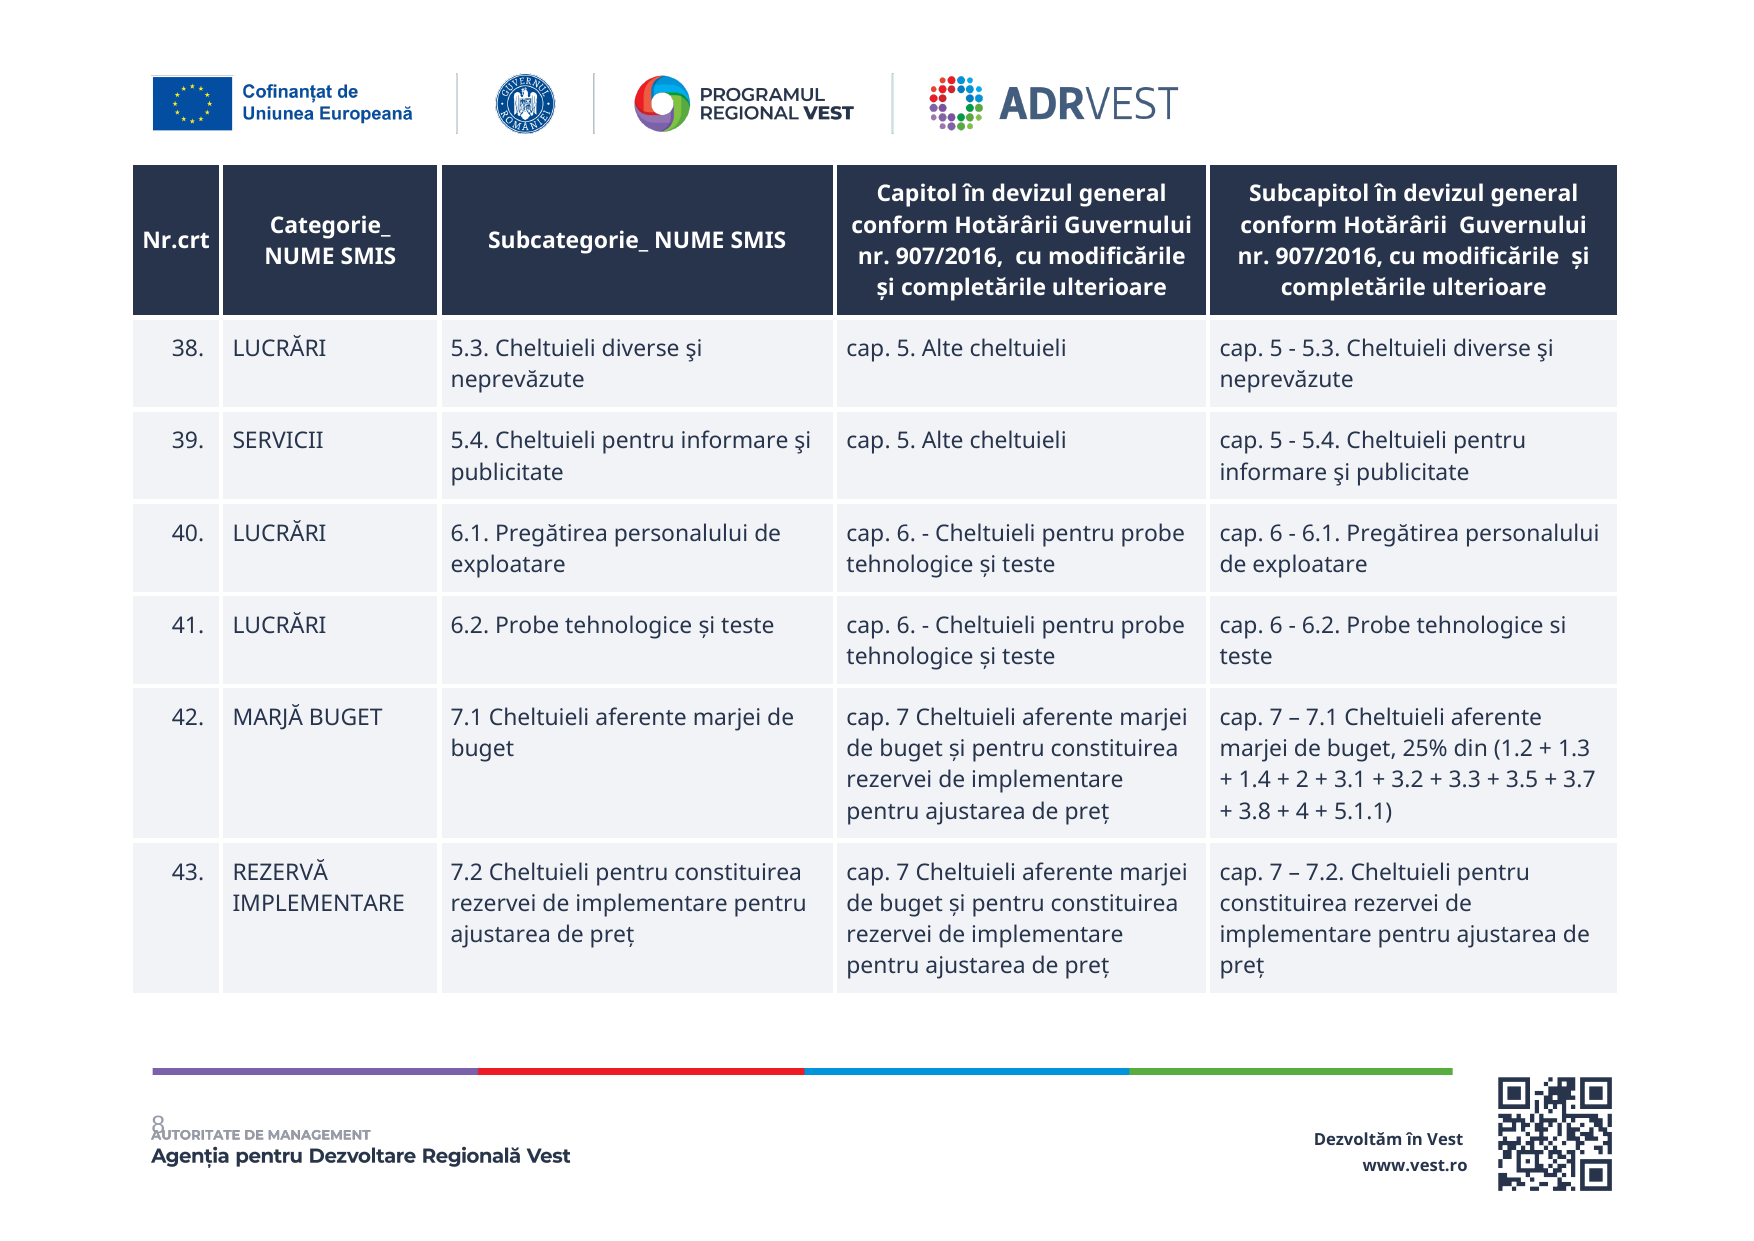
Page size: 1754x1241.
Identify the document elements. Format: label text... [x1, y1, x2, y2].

table_header Nr.crt [133, 165, 219, 315]
table_cell cap. 6 - 6.1. Pregătirea personalului de exploatare [1210, 504, 1617, 591]
table_cell [133, 504, 219, 591]
table_cell cap. 7 – 7.2. Cheltuieli pentru constituirea rezervei de implementare pentru ajustarea de preț [1210, 843, 1617, 993]
table_cell [133, 596, 219, 684]
table_header Subcategorie_ NUME SMIS [442, 165, 833, 315]
table_cell 7.1 Cheltuieli aferente marjei de buget [442, 688, 833, 838]
table_cell 7.2 Cheltuieli pentru constituirea rezervei de implementare pentru ajustarea de preț [442, 843, 833, 993]
table_cell cap. 5. Alte cheltuieli [837, 412, 1206, 499]
table_cell [133, 412, 219, 499]
table_cell cap. 7 Cheltuieli aferente marjei de buget și pentru constituirea rezervei de implementare pentru ajustarea de preț [837, 688, 1206, 838]
table_cell cap. 6. - Cheltuieli pentru probe tehnologice și teste [837, 504, 1206, 591]
table_cell cap. 6. - Cheltuieli pentru probe tehnologice și teste [837, 596, 1206, 684]
table_cell LUCRĂRI [223, 596, 437, 684]
table_cell cap. 7 Cheltuieli aferente marjei de buget și pentru constituirea rezervei de implementare pentru ajustarea de preț [837, 843, 1206, 993]
table_cell LUCRĂRI [223, 504, 437, 591]
table_cell cap. 5 - 5.4. Cheltuieli pentru informare şi publicitate [1210, 412, 1617, 499]
table_cell [133, 843, 219, 993]
table_cell LUCRĂRI [223, 320, 437, 407]
table_cell cap. 6 - 6.2. Probe tehnologice si teste [1210, 596, 1617, 684]
table_cell 5.4. Cheltuieli pentru informare şi publicitate [442, 412, 833, 499]
table_cell cap. 7 – 7.1 Cheltuieli aferente marjei de buget, 25% din (1.2 + 1.3 + 1.4 + 2 + 3.1 + 3.2 + 3.3 + 3.5 + 3.7 + 3.8 + 4 + 5.1.1) [1210, 688, 1617, 838]
table_cell 6.1. Pregătirea personalului de exploatare [442, 504, 833, 591]
table_cell 6.2. Probe tehnologice și teste [442, 596, 833, 684]
table_cell SERVICII [223, 412, 437, 499]
table_header Subcapitol în devizul general conform Hotărârii Guvernului nr. 907/2016, cu modificările și completările ulterioare [1210, 165, 1617, 315]
table_cell MARJĂ BUGET [223, 688, 437, 838]
table_cell cap. 5 - 5.3. Cheltuieli diverse şi neprevăzute [1210, 320, 1617, 407]
table_header Capitol în devizul general conform Hotărârii Guvernului nr. 907/2016, cu modificările și completările ulterioare [837, 165, 1206, 315]
table_cell [133, 688, 219, 838]
picture [151, 73, 1179, 134]
table_cell 5.3. Cheltuieli diverse şi neprevăzute [442, 320, 833, 407]
picture [1489, 1068, 1621, 1200]
table_cell REZERVĂ IMPLEMENTARE [223, 843, 437, 993]
table_cell [133, 320, 219, 407]
table_header Categorie_ NUME SMIS [223, 165, 437, 315]
table_cell cap. 5. Alte cheltuieli [837, 320, 1206, 407]
